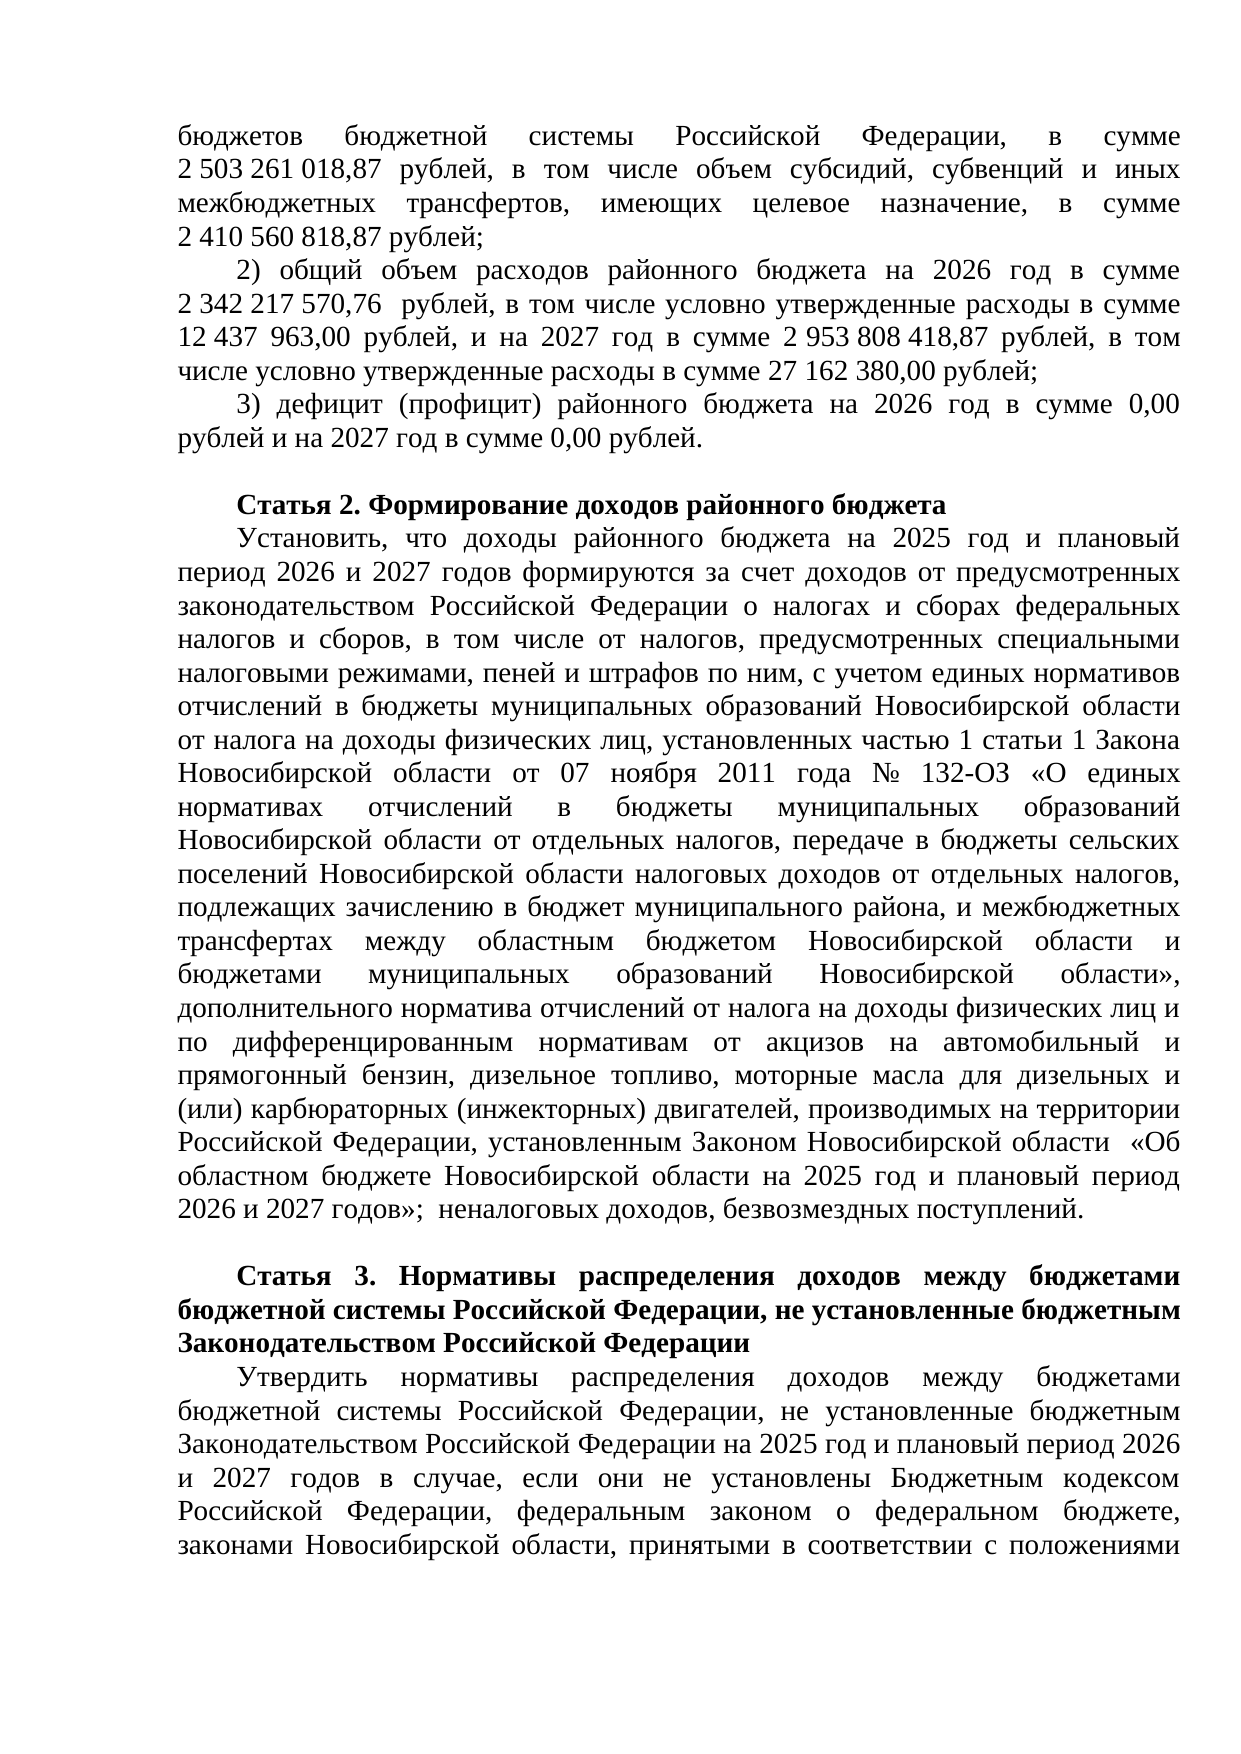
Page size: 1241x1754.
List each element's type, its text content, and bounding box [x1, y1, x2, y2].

text Статья 2. Формирование доходов районного бюджета [177, 487, 1181, 521]
text Установить, что доходы районного бюджета на 2025 год и плановый период 2026 и 2027 годов формируются за счет доходов от предусмотренных законодательством Российской Федерации о налогах и сборах федеральных налогов и сборов, в том числе от налогов, предусмотренных специальными налоговыми режимами, пеней и штрафов по ним, с учетом единых нормативов отчислений в бюджеты муниципальных образований Новосибирской области от налога на доходы физических лиц, установленных частью 1 статьи 1 Закона Новосибирской области от 07 ноября 2011 года № 132-ОЗ «О единых нормативах отчислений в бюджеты муниципальных образований Новосибирской области от отдельных налогов, передаче в бюджеты сельских поселений Новосибирской области налоговых доходов от отдельных налогов, подлежащих зачислению в бюджет муниципального района, и межбюджетных трансфертах между областным бюджетом Новосибирской области и бюджетами муниципальных образований Новосибирской области», дополнительного норматива отчислений от налога на доходы физических лиц и по дифференцированным нормативам от акцизов на автомобильный и прямогонный бензин, дизельное топливо, моторные масла для дизельных и (или) карбюраторных (инжекторных) двигателей, производимых на территории Российской Федерации, установленным Законом Новосибирской области «Об областном бюджете Новосибирской области на 2025 год и плановый период 2026 и 2027 годов»; неналоговых доходов, безвозмездных поступлений. [177, 521, 1181, 1225]
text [177, 118, 1181, 252]
text Статья 3. Нормативы распределения доходов между бюджетами бюджетной системы Российской Федерации, не установленные бюджетным Законодательством Российской Федерации [177, 1258, 1181, 1359]
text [177, 1359, 1181, 1560]
text 3) дефицит (профицит) районного бюджета на 2026 год в сумме 0,00 рублей и на 2027 год в сумме 0,00 рублей. [177, 386, 1181, 453]
text 2) общий объем расходов районного бюджета на 2026 год в сумме 2 342 217 570,76 рублей, в том числе условно утвержденные расходы в сумме 12 437 963,00 рублей, и на 2027 год в сумме 2 953 808 418,87 рублей, в том числе условно утвержденные расходы в сумме 27 162 380,00 рублей; [177, 252, 1181, 386]
